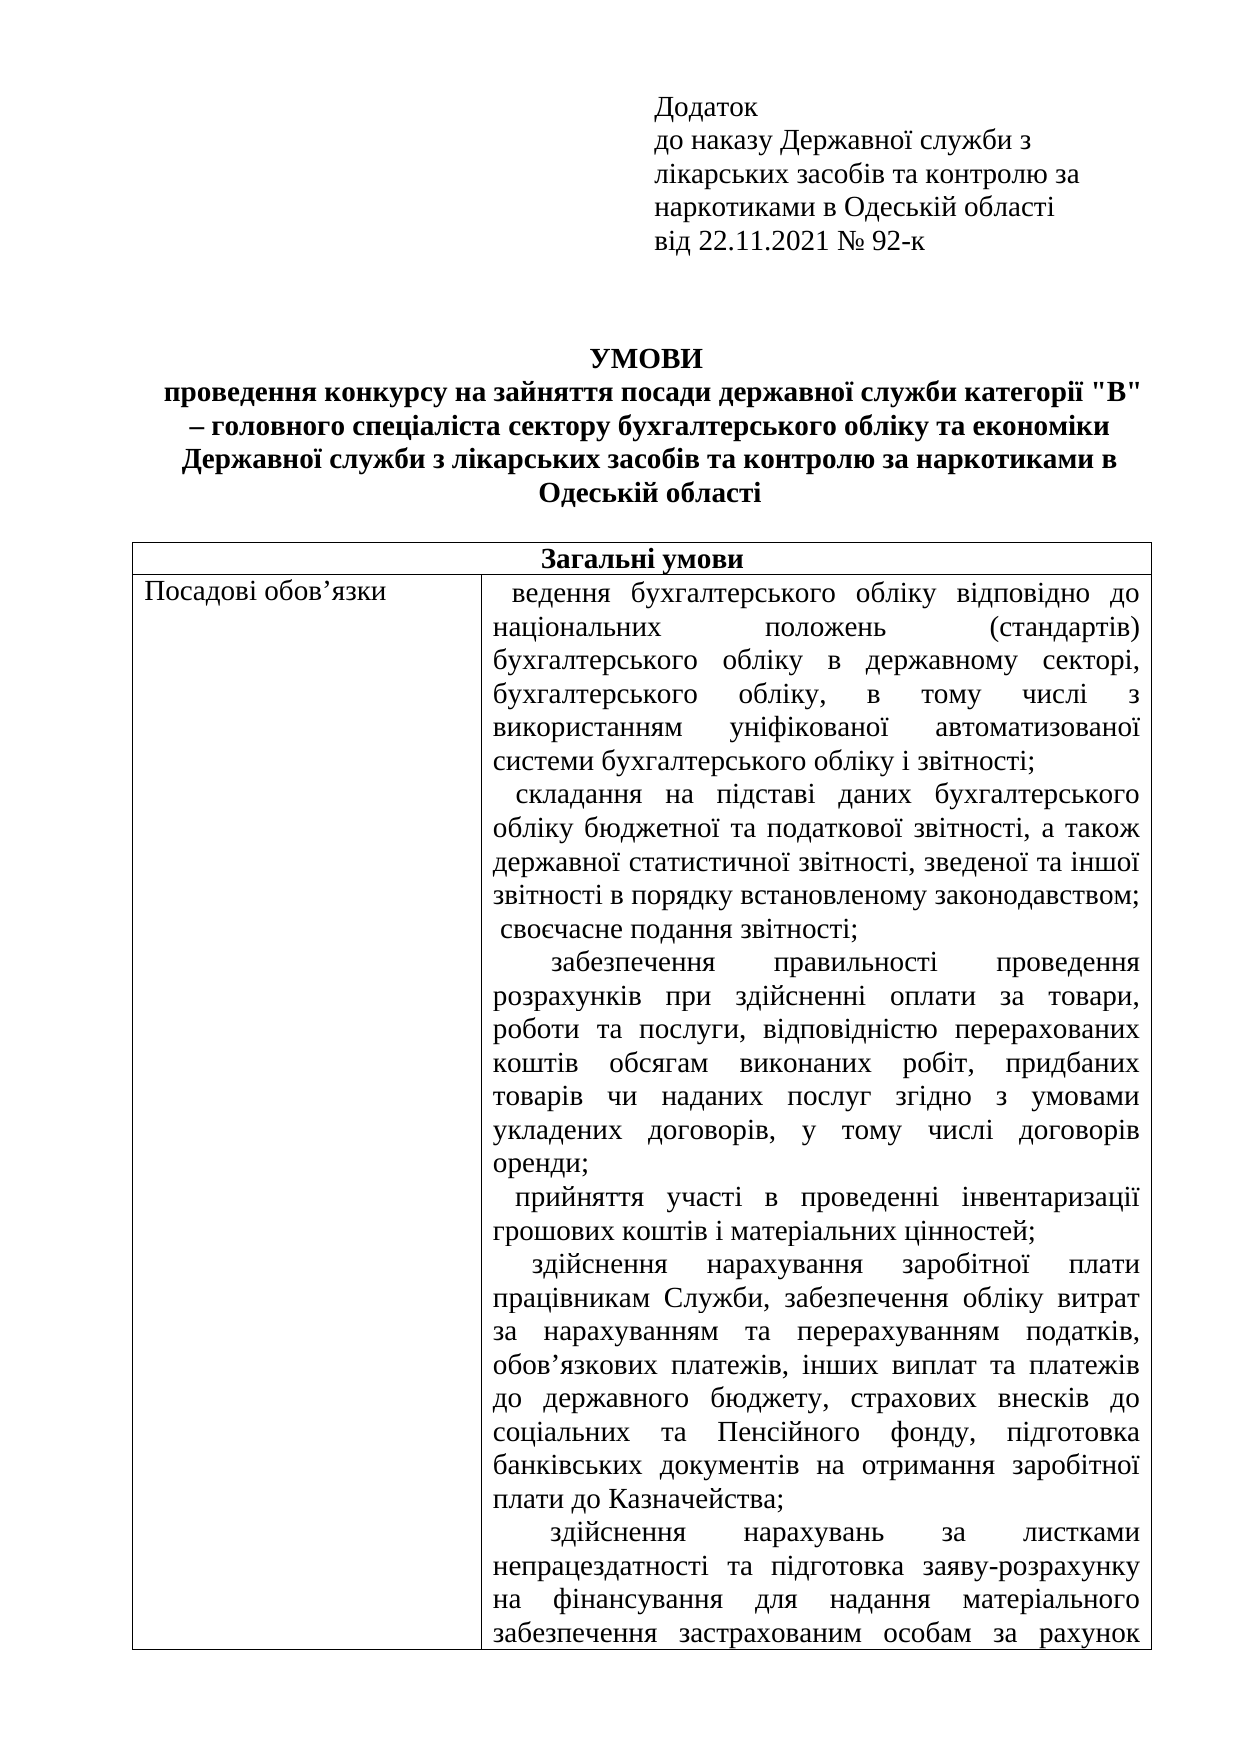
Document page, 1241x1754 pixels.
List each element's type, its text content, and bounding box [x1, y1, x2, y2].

table_header Загальні умови [133, 543, 1151, 574]
table_cell Посадові обов’язки [133, 575, 481, 1649]
text УМОВИ проведення конкурсу на зайняття посади державної служби категорії "В" – головного спеціаліста сектору бухгалтерського обліку та економіки Державної служби з лікарських засобів та контролю за наркотиками в Одеській області [148, 341, 1152, 508]
